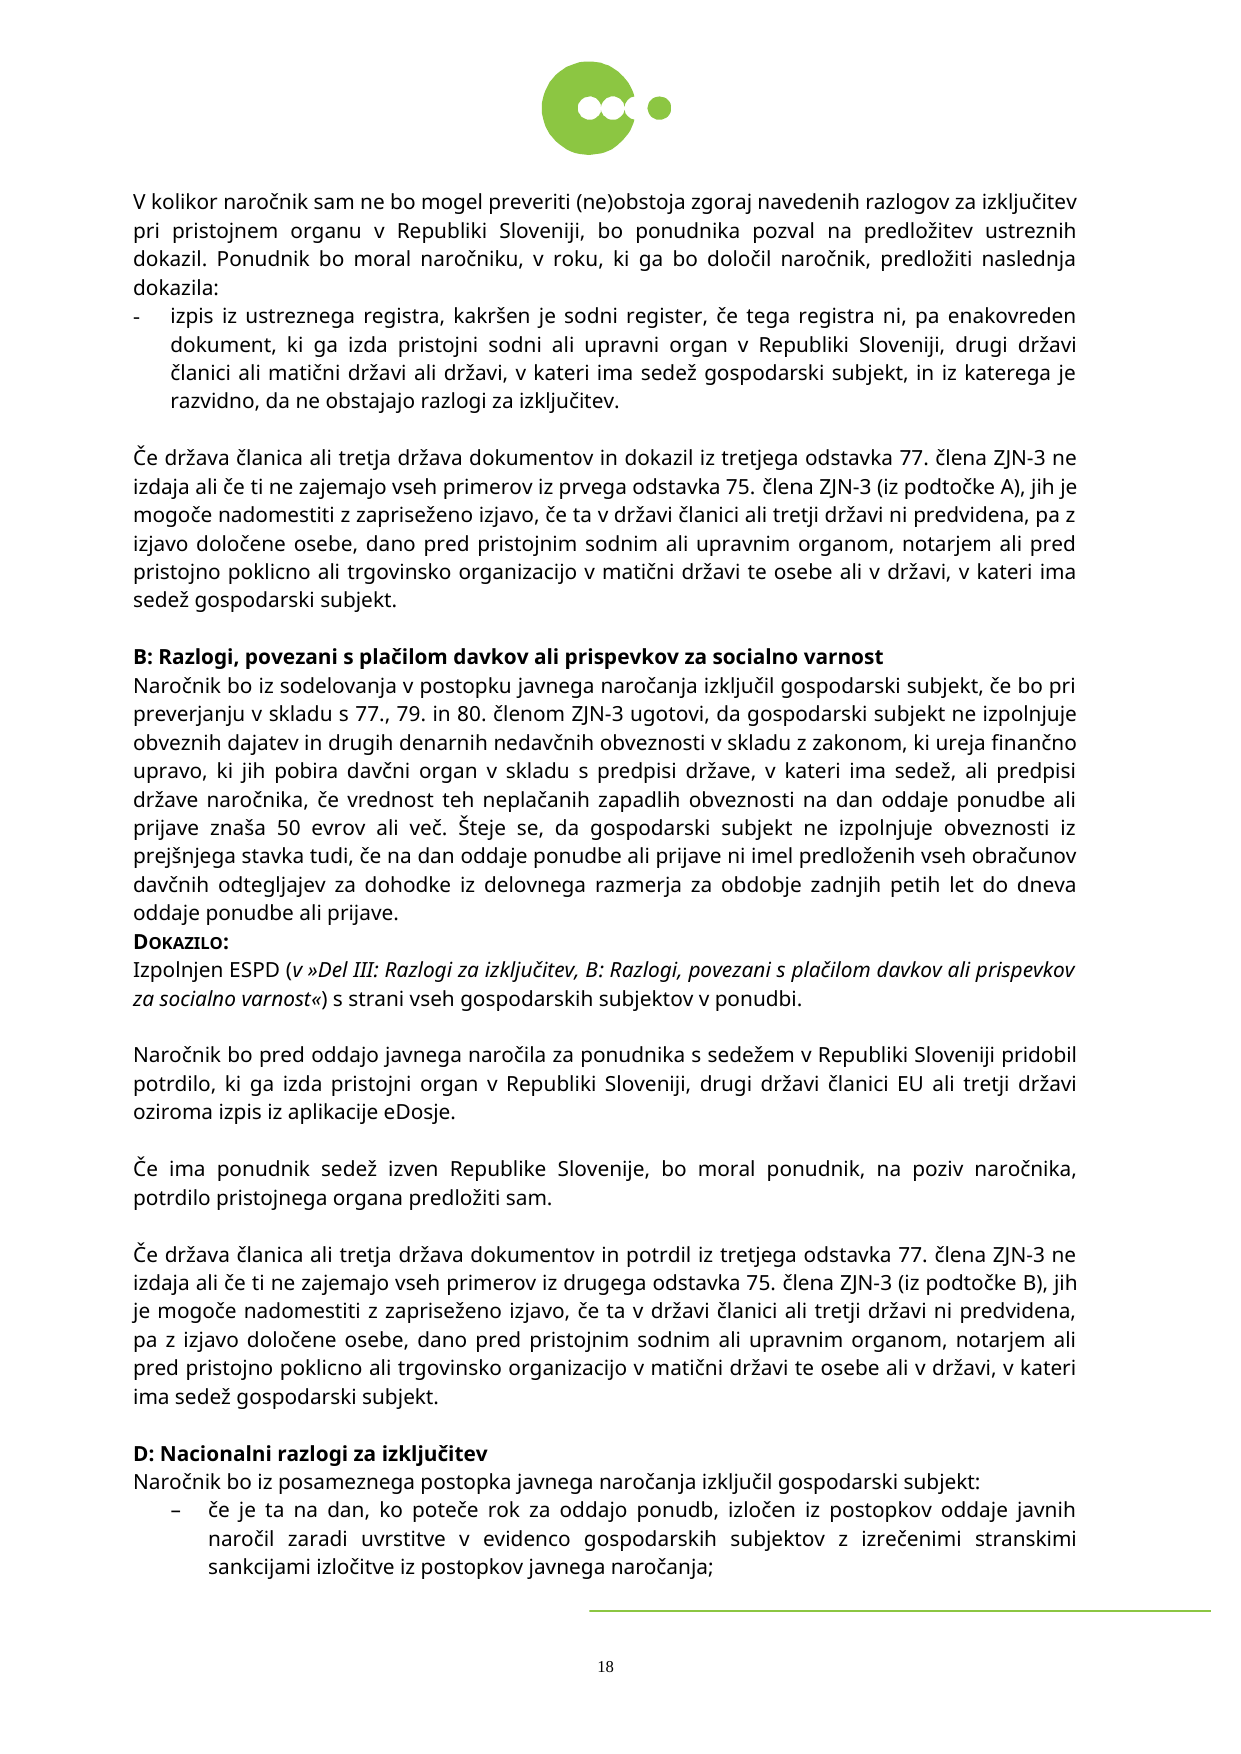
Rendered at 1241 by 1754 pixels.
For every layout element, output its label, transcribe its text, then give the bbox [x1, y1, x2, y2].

text Dokazilo: [133, 927, 1078, 955]
list izpis iz ustreznega registra, kakršen je sodni register, če tega registra ni, pa enakovreden dokument, ki ga izda pristojni sodni ali upravni organ v Republiki Sloveniji, drugi državi članici ali matični državi ali državi, v kateri ima sedež gospodarski subjekt, in iz katerega je razvidno, da ne obstajajo razlogi za izključitev. [133, 301, 1078, 415]
list Če država članica ali tretja država dokumentov in dokazil iz tretjega odstavka 77. člena ZJN-3 ne izdaja ali če ti ne zajemajo vseh primerov iz prvega odstavka 75. člena ZJN-3 (iz podtočke A), jih je mogoče nadomestiti z zapriseženo izjavo, če ta v državi članici ali tretji državi ni predvidena, pa z izjavo določene osebe, dano pred pristojnim sodnim ali upravnim organom, notarjem ali pred pristojno poklicno ali trgovinsko organizacijo v matični državi te osebe ali v državi, v kateri ima sedež gospodarski subjekt. [133, 443, 1078, 614]
list če je ta na dan, ko poteče rok za oddajo ponudb, izločen iz postopkov oddaje javnih naročil zaradi uvrstitve v evidenco gospodarskih subjektov z izrečenimi stranskimi sankcijami izločitve iz postopkov javnega naročanja; [170, 1496, 1078, 1581]
text V kolikor naročnik sam ne bo mogel preveriti (ne)obstoja zgoraj navedenih razlogov za izključitev pri pristojnem organu v Republiki Sloveniji, bo ponudnika pozval na predložitev ustreznih dokazil. Ponudnik bo moral naročniku, v roku, ki ga bo določil naročnik, predložiti naslednja dokazila: [133, 187, 1078, 301]
text Naročnik bo iz posameznega postopka javnega naročanja izključil gospodarski subjekt: [133, 1467, 1078, 1496]
text Če država članica ali tretja država dokumentov in potrdil iz tretjega odstavka 77. člena ZJN-3 ne izdaja ali če ti ne zajemajo vseh primerov iz drugega odstavka 75. člena ZJN-3 (iz podtočke B), jih je mogoče nadomestiti z zapriseženo izjavo, če ta v državi članici ali tretji državi ni predvidena, pa z izjavo določene osebe, dano pred pristojnim sodnim ali upravnim organom, notarjem ali pred pristojno poklicno ali trgovinsko organizacijo v matični državi te osebe ali v državi, v kateri ima sedež gospodarski subjekt. [133, 1240, 1078, 1410]
text D: Nacionalni razlogi za izključitev [133, 1439, 1078, 1467]
list Izpolnjen ESPD (v »Del III: Razlogi za izključitev, B: Razlogi, povezani s plačilom davkov ali prispevkov za socialno varnost«) s strani vseh gospodarskih subjektov v ponudbi. [133, 955, 1078, 1012]
text Naročnik bo pred oddajo javnega naročila za ponudnika s sedežem v Republiki Sloveniji pridobil potrdilo, ki ga izda pristojni organ v Republiki Sloveniji, drugi državi članici EU ali tretji državi oziroma izpis iz aplikacije eDosje. [133, 1041, 1078, 1126]
text B: Razlogi, povezani s plačilom davkov ali prispevkov za socialno varnost [133, 642, 1078, 671]
text Če ima ponudnik sedež izven Republike Slovenije, bo moral ponudnik, na poziv naročnika, potrdilo pristojnega organa predložiti sam. [133, 1154, 1078, 1211]
text Naročnik bo iz sodelovanja v postopku javnega naročanja izključil gospodarski subjekt, če bo pri preverjanju v skladu s 77., 79. in 80. členom ZJN-3 ugotovi, da gospodarski subjekt ne izpolnjuje obveznih dajatev in drugih denarnih nedavčnih obveznosti v skladu z zakonom, ki ureja finančno upravo, ki jih pobira davčni organ v skladu s predpisi države, v kateri ima sedež, ali predpisi države naročnika, če vrednost teh neplačanih zapadlih obveznosti na dan oddaje ponudbe ali prijave znaša 50 evrov ali več. Šteje se, da gospodarski subjekt ne izpolnjuje obveznosti iz prejšnjega stavka tudi, če na dan oddaje ponudbe ali prijave ni imel predloženih vseh obračunov davčnih odtegljajev za dohodke iz delovnega razmerja za obdobje zadnjih petih let do dneva oddaje ponudbe ali prijave. [133, 671, 1078, 927]
